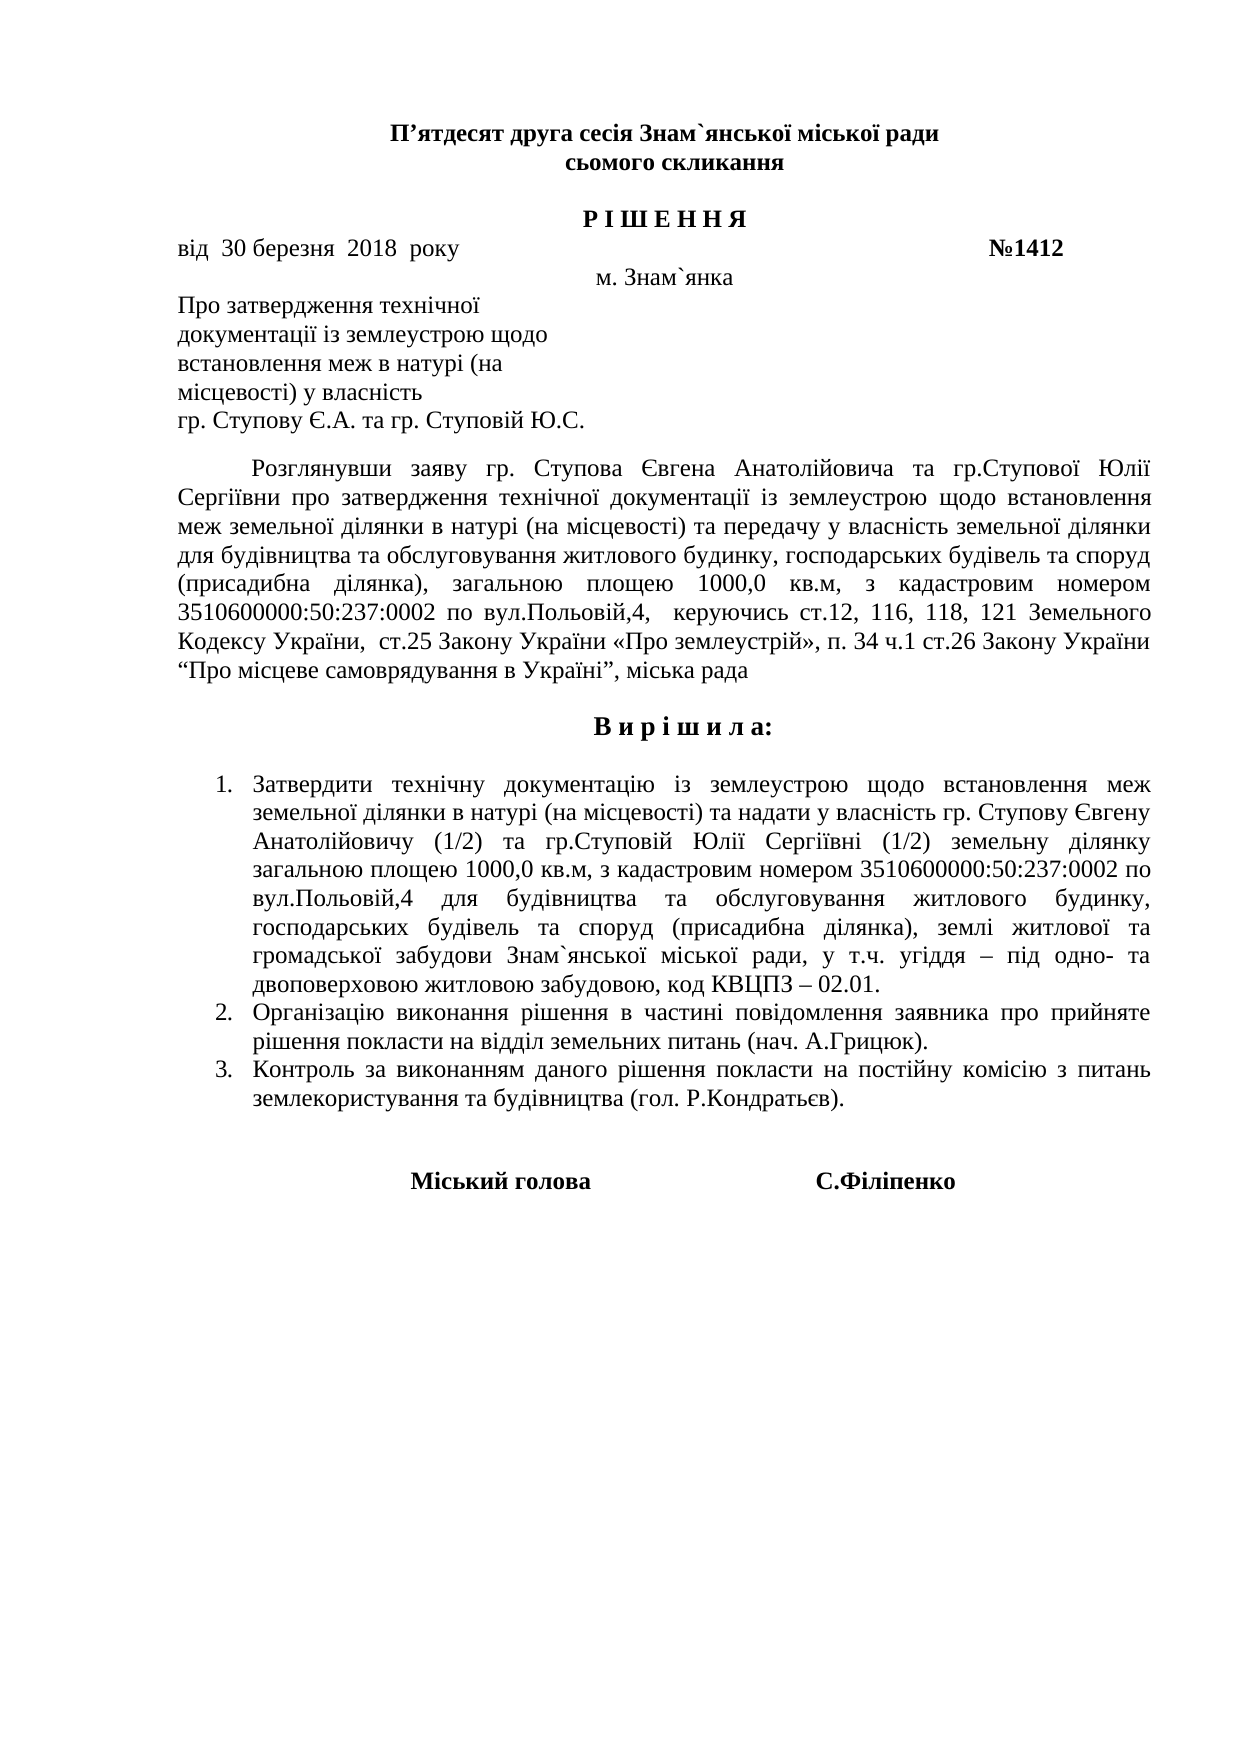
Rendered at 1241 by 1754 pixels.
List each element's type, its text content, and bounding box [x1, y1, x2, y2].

text сьомого скликання [327, 147, 1152, 176]
text від 30 березня 2018 року №1412 [177, 233, 1152, 262]
list Контроль за виконанням даного рішення покласти на постійну комісію з питань землекористування та будівництва (гол. Р.Кондратьєв). [215, 1055, 1152, 1112]
list Організацію виконання рішення в частині повідомлення заявника про прийняте рішення покласти на відділ земельних питань (нач. А.Грицюк). [215, 998, 1152, 1055]
text Міський голова С.Філіпенко [215, 1166, 1152, 1195]
text В и р і ш и л а: [215, 712, 1152, 741]
list Затвердити технічну документацію із землеустрою щодо встановлення меж земельної ділянки в натурі (на місцевості) та надати у власність гр. Ступову Євгену Анатолійовичу (1/2) та гр.Ступовій Юлії Сергіївні (1/2) земельну ділянку загальною площею 1000,0 кв.м, з кадастровим номером 3510600000:50:237:0002 по вул.Польовій,4 для будівництва та обслуговування житлового будинку, господарських будівель та споруд (присадибна ділянка), землі житлової та громадської забудови Знам`янської міської ради, у т.ч. угіддя – під одно- та двоповерховою житловою забудовою, код КВЦПЗ – 02.01. [215, 769, 1152, 998]
text гр. Ступову Є.А. та гр. Ступовій Ю.С. [177, 406, 590, 434]
text Р І Ш Е Н Н Я [177, 204, 1152, 233]
text м. Знам`янка [177, 262, 1152, 291]
text Розглянувши заяву гр. Ступова Євгена Анатолійовича та гр.Ступової Юлії Сергіївни про затвердження технічної документації із землеустрою щодо встановлення меж земельної ділянки в натурі (на місцевості) та передачу у власність земельної ділянки для будівництва та обслуговування житлового будинку, господарських будівель та споруд (присадибна ділянка), загальною площею 1000,0 кв.м, з кадастровим номером 3510600000:50:237:0002 по вул.Польовій,4, керуючись ст.12, 116, 118, 121 Земельного Кодексу України, ст.25 Закону України «Про землеустрій», п. 34 ч.1 ст.26 Закону України “Про місцеве самоврядування в Україні”, міська рада [177, 453, 1152, 683]
text П’ятдесят друга сесія Знам`янської міської ради [177, 118, 1152, 147]
text Про затвердження технічної документації із землеустрою щодо встановлення меж в натурі (на місцевості) у власність [177, 291, 590, 406]
